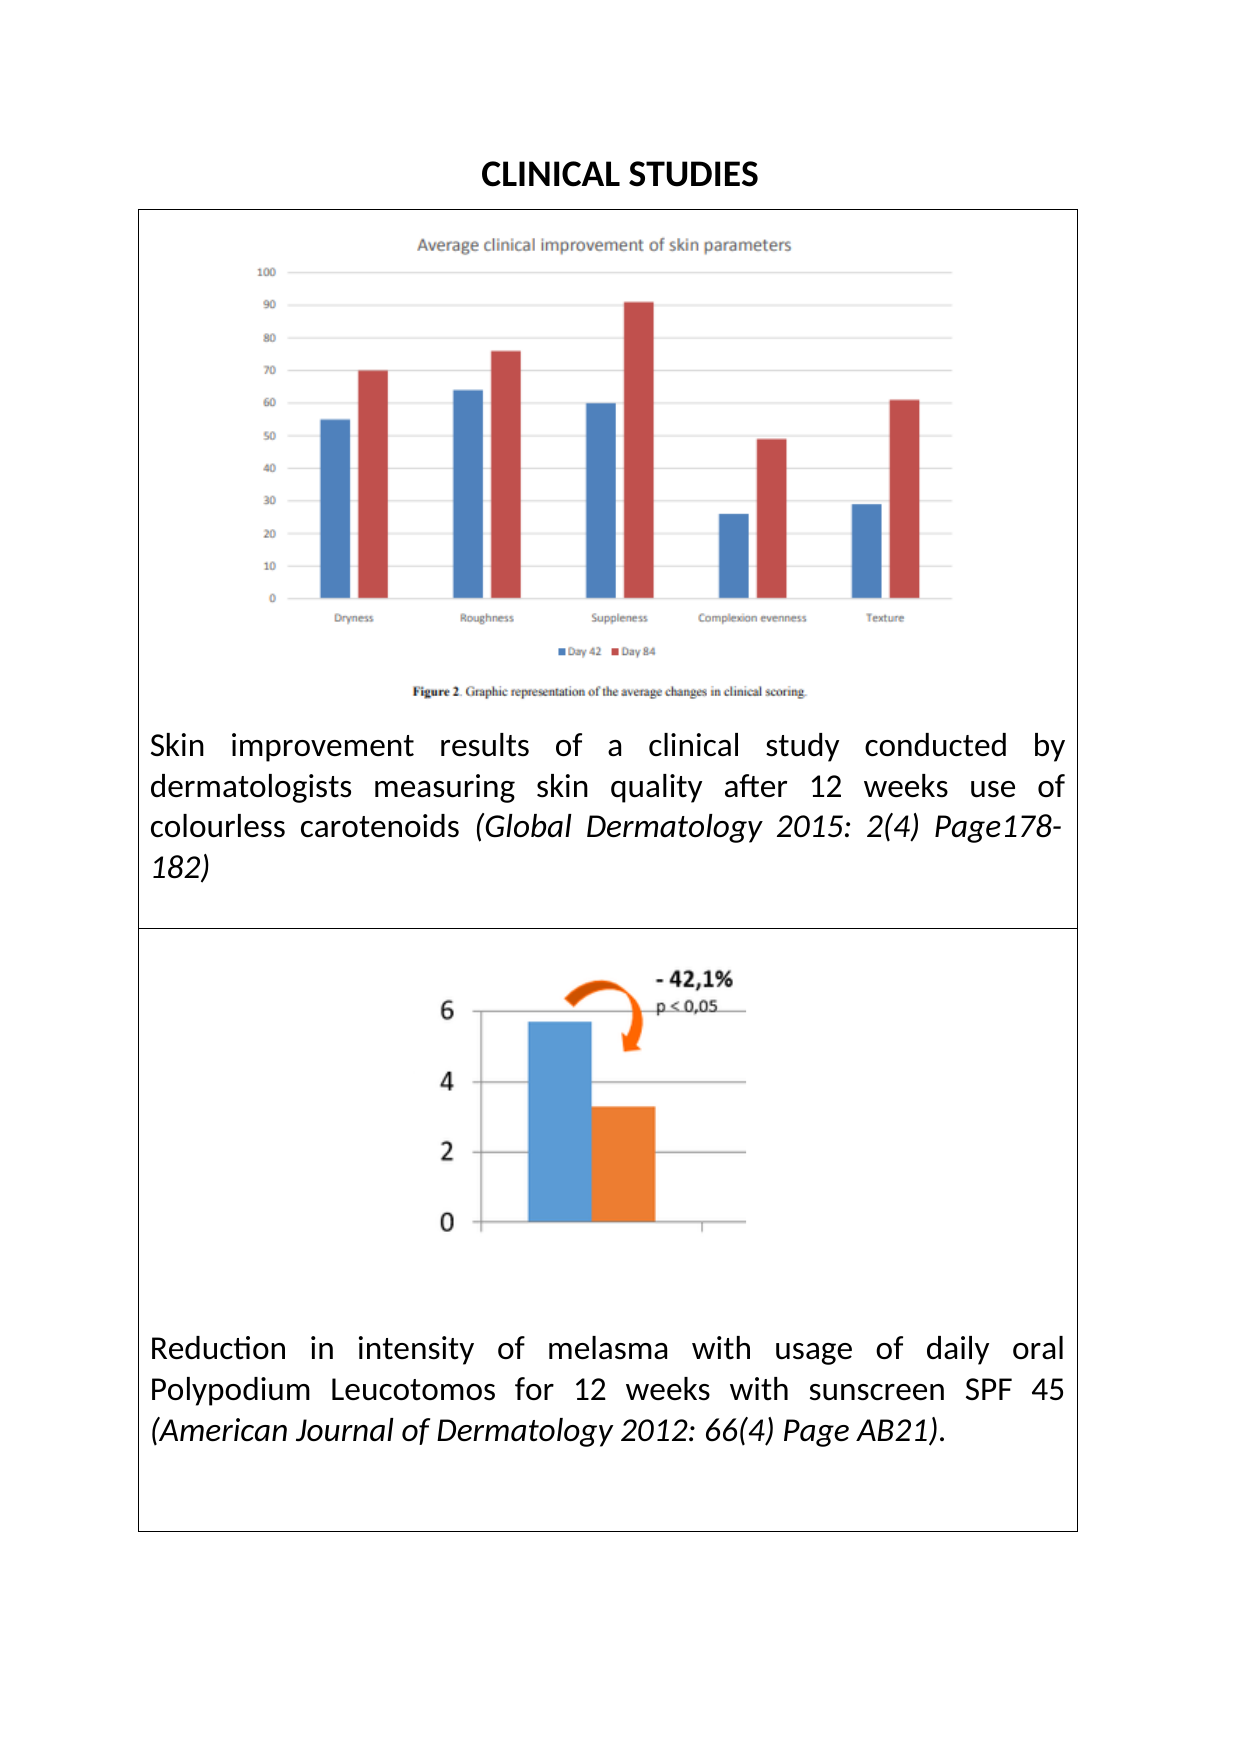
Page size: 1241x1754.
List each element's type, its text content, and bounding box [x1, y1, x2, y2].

picture [413, 956, 747, 1246]
picture [202, 210, 1030, 724]
table_cell Reduction in intensity of melasma with usage of daily oral Polypodium Leucotomos for 12 weeks with sunscreen SPF 45 (American Journal of Dermatology 2012: 66(4) Page AB21). [139, 929, 1077, 1531]
table_header Skin improvement results of a clinical study conducted by dermatologists measuring skin quality after 12 weeks use of colourless carotenoids (Global Dermatology 2015: 2(4) Page178-182) [139, 210, 1077, 928]
text CLINICAL STUDIES [150, 150, 1090, 196]
